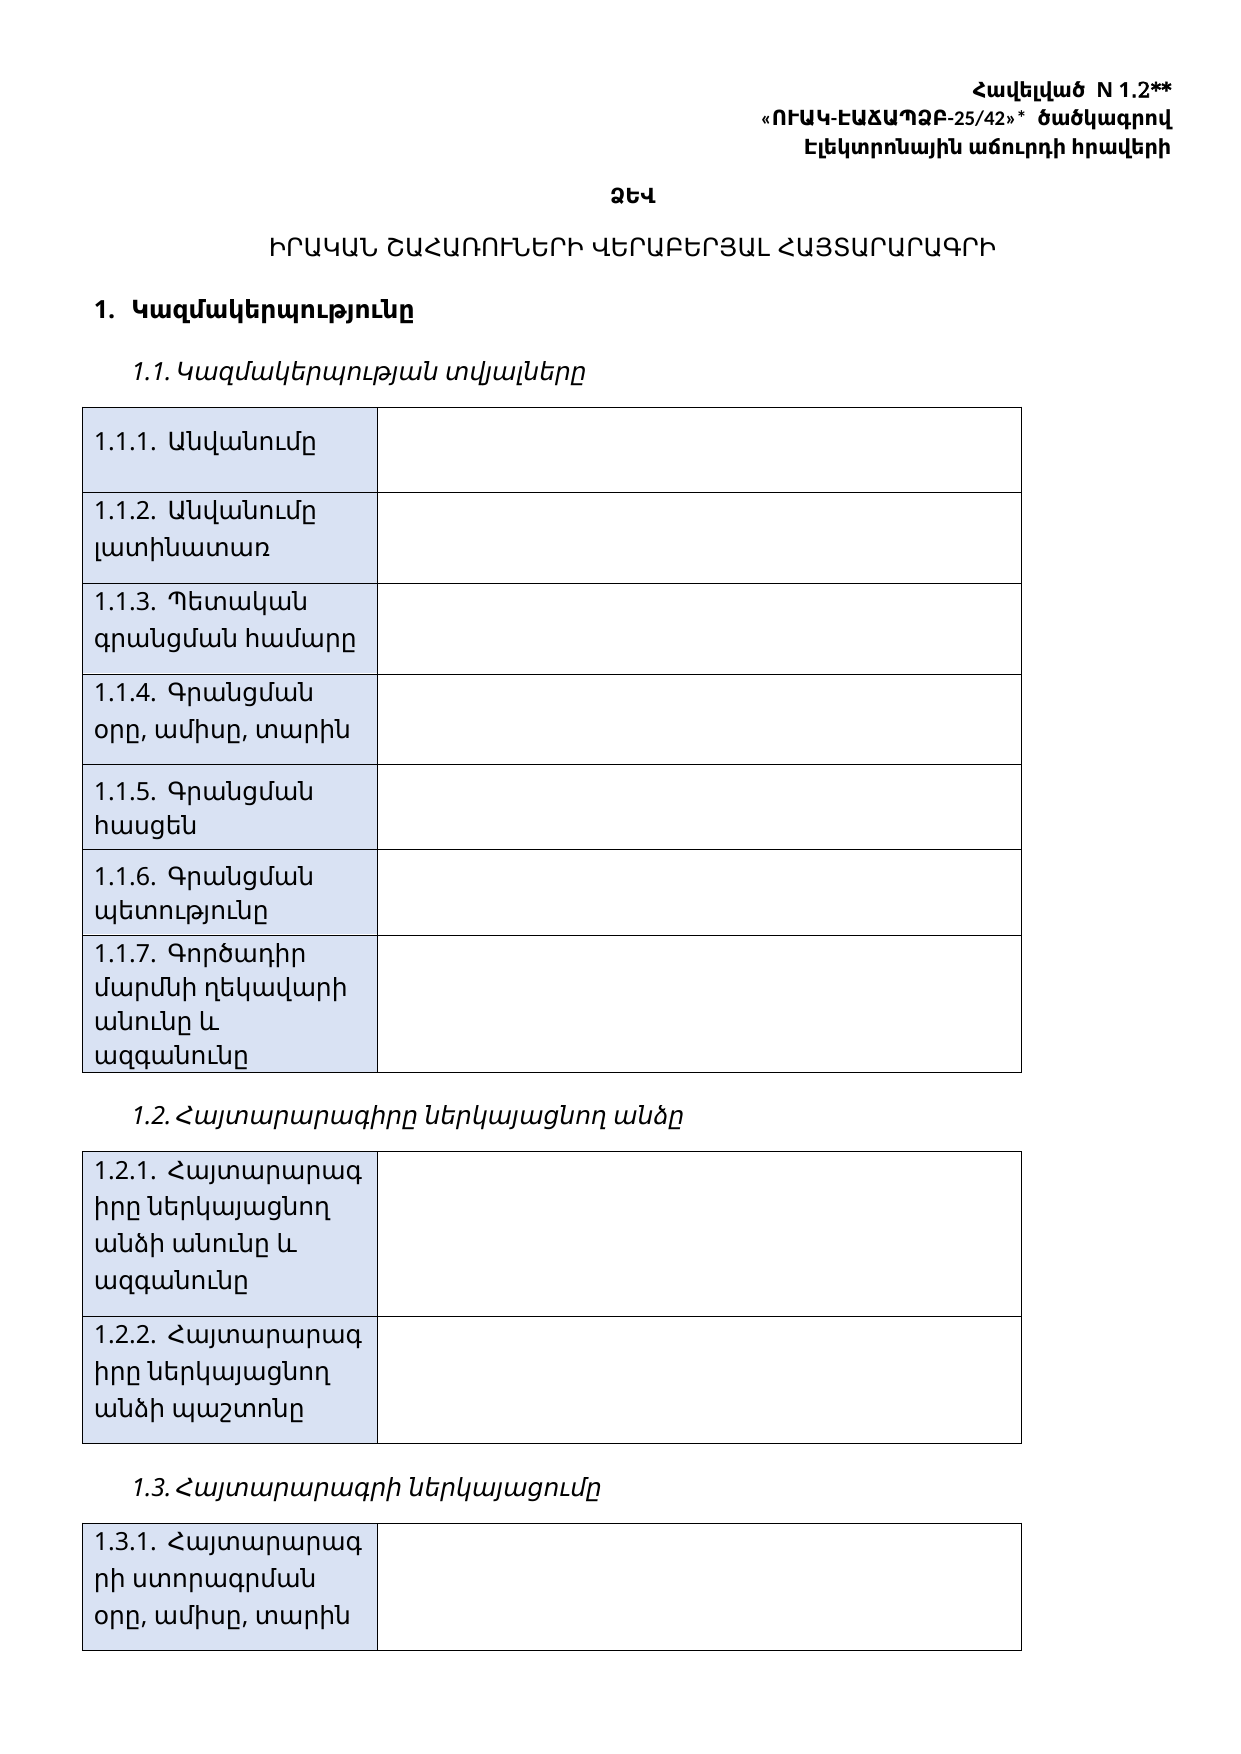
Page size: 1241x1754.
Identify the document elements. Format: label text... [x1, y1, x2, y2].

table_cell Գրանցման պետությունը [83, 850, 377, 934]
table_cell [378, 765, 1021, 849]
table_cell [378, 850, 1021, 934]
list Հայտարարագիրը ներկայացնող անձը [131, 1098, 1171, 1132]
text Հավելված N 1․2** [94, 75, 1171, 103]
table_cell Գործադիր մարմնի ղեկավարի անունը և ազգանունը [83, 936, 377, 1072]
table_cell [378, 936, 1021, 1072]
table_header Հայտարարագրի ստորագրման օրը, ամիսը, տարին [83, 1524, 377, 1650]
text ԻՐԱԿԱՆ ՇԱՀԱՌՈՒՆԵՐԻ ՎԵՐԱԲԵՐՅԱԼ ՀԱՅՏԱՐԱՐԱԳՐԻ [94, 233, 1171, 262]
table_header [378, 408, 1021, 492]
table_header Հայտարարագիրը ներկայացնող անձի անունը և ազգանունը [83, 1152, 377, 1316]
list Կազմակերպության տվյալները [131, 353, 1171, 387]
table_cell Գրանցման օրը, ամիսը, տարին [83, 675, 377, 764]
table_cell Գրանցման հասցեն [83, 765, 377, 849]
list Կազմակերպությունը [94, 291, 1171, 326]
table_cell Հայտարարագիրը ներկայացնող անձի պաշտոնը [83, 1317, 377, 1443]
table_header [378, 1524, 1021, 1650]
table_cell Պետական գրանցման համարը [83, 584, 377, 673]
table_header Անվանումը [83, 408, 377, 492]
list Հայտարարագրի ներկայացումը [131, 1469, 1171, 1503]
table_header [378, 1152, 1021, 1316]
text Էլեկտրոնային աճուրդի հրավերի [94, 132, 1171, 160]
table_cell [378, 675, 1021, 764]
table_cell [378, 493, 1021, 583]
table_cell [378, 584, 1021, 673]
table_cell [378, 1317, 1021, 1443]
table_cell Անվանումը լատինատառ [83, 493, 377, 583]
text ՁԵՎ [94, 184, 1171, 209]
text «ՈՒԱԿ-ԷԱՃԱՊՁԲ-25/42»* ծածկագրով [94, 103, 1171, 132]
